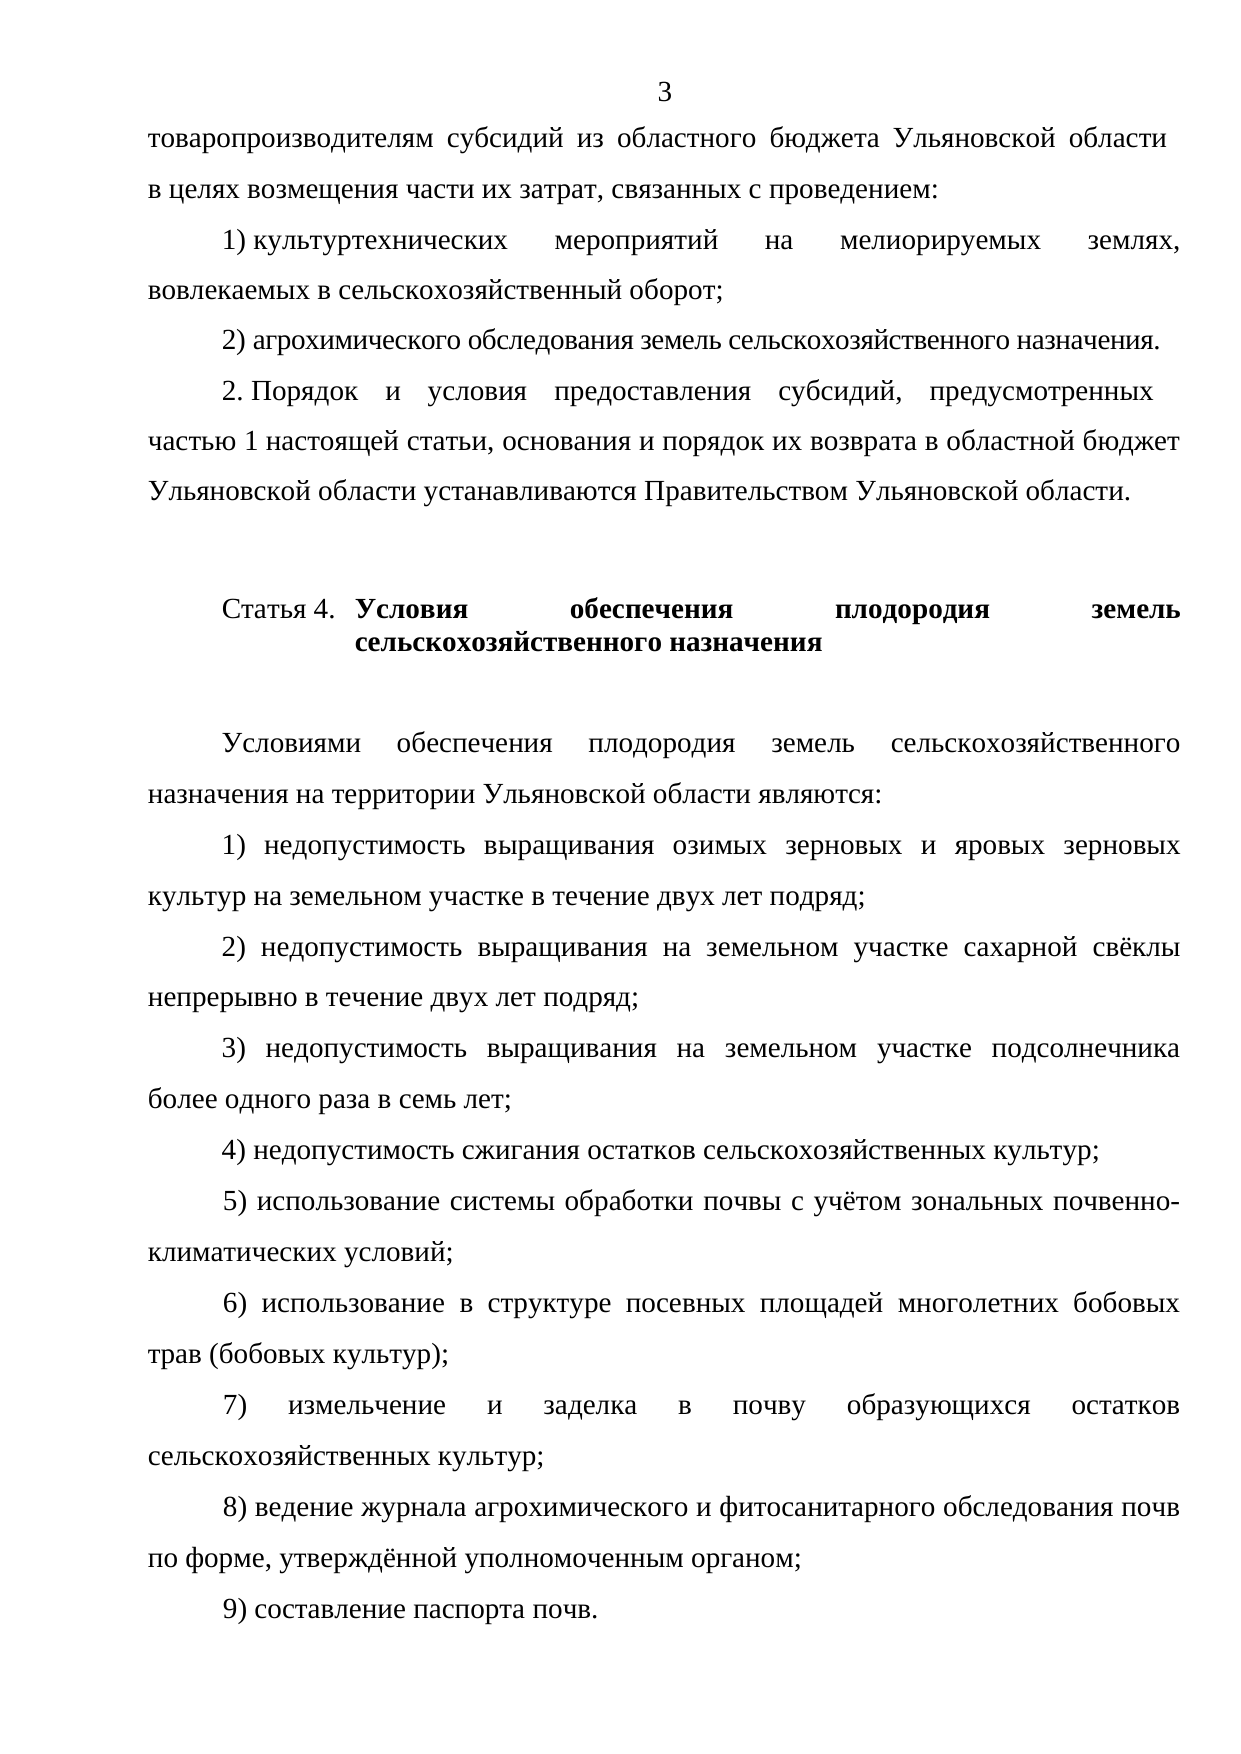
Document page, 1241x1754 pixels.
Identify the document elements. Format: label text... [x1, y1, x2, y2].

text 5) использование системы обработки почвы с учётом зональных почвенно-климатических условий; [148, 1183, 1181, 1268]
text 9) составление паспорта почв. [148, 1591, 1181, 1624]
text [148, 120, 1181, 204]
text 4) недопустимость сжигания остатков сельскохозяйственных культур; [148, 1132, 1181, 1166]
text 2. Порядок и условия предоставления субсидий, предусмотренных частью 1 настоящей статьи, основания и порядок их возврата в областной бюджет Ульяновской области устанавливаются Правительством Ульяновской области. [148, 373, 1181, 507]
text 7) измельчение и заделка в почву образующихся остатков сельскохозяйственных культур; [148, 1387, 1181, 1472]
text 2) недопустимость выращивания на земельном участке сахарной свёклы непрерывно в течение двух лет подряд; [148, 929, 1181, 1013]
text 8) ведение журнала агрохимического и фитосанитарного обследования почв по форме, утверждённой уполномоченным органом; [148, 1489, 1181, 1573]
text Статья 4. Условия обеспечения плодородия земель сельскохозяйственного назначения [222, 591, 1181, 658]
text 3) недопустимость выращивания на земельном участке подсолнечника более одного раза в семь лет; [148, 1031, 1181, 1115]
text 2) агрохимического обследования земель сельскохозяйственного назначения. [148, 322, 1181, 356]
text Условиями обеспечения плодородия земель сельскохозяйственного назначения на территории Ульяновской области являются: [148, 725, 1181, 809]
text 6) использование в структуре посевных площадей многолетних бобовых трав (бобовых культур); [148, 1285, 1181, 1370]
text 1) культуртехнических мероприятий на мелиорируемых землях, вовлекаемых в сельскохозяйственный оборот; [148, 222, 1181, 306]
text 1) недопустимость выращивания озимых зерновых и яровых зерновых культур на земельном участке в течение двух лет подряд; [148, 827, 1181, 911]
